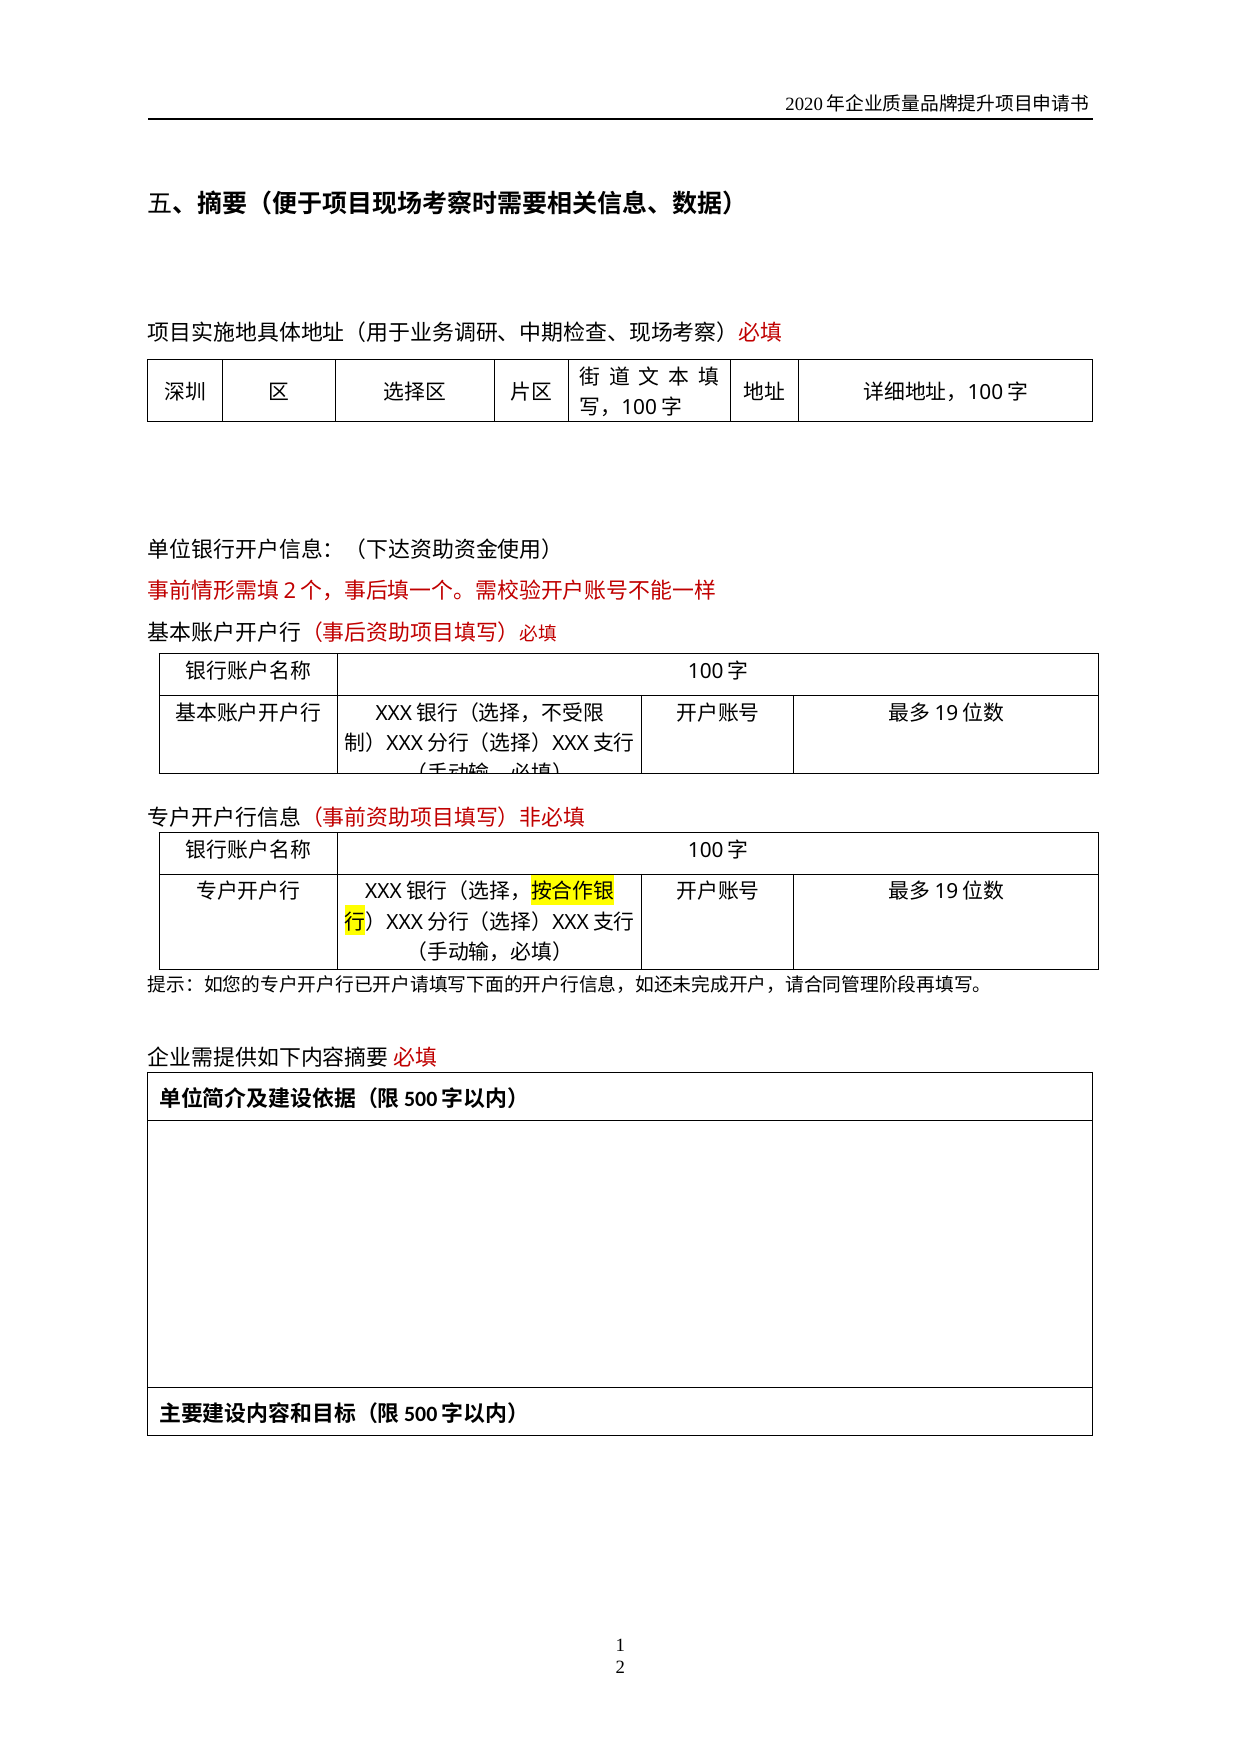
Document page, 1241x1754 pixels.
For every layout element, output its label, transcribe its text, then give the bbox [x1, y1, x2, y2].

table_cell 主要建设内容和目标（限500字以内） [148, 1388, 1092, 1435]
text 单位银行开户信息：（下达资助资金使用） [148, 529, 1093, 565]
table_cell XXX银行（选择，按合作银行）XXX分行（选择）XXX支行（手动输，必填） [338, 875, 641, 969]
table_cell 基本账户开户行 [160, 696, 337, 773]
table_cell XXX银行（选择，不受限制）XXX分行（选择）XXX支行（手动输，必填） [338, 696, 641, 773]
table_header 100字 [338, 654, 1098, 695]
table_cell 开户账号 [642, 875, 793, 969]
table_header 地址 [731, 360, 798, 421]
table_cell [148, 1121, 1092, 1387]
table_cell 最多19位数 [794, 875, 1098, 969]
table_header 片区 [495, 360, 568, 421]
text 事前情形需填2个，事后填一个。需校验开户账号不能一样 [148, 571, 1093, 606]
text 企业需提供如下内容摘要 必填 [148, 1040, 1093, 1072]
text 基本账户开户行（事后资助项目填写）必填 [148, 612, 1093, 647]
text 提示：如您的专户开户行已开户请填写下面的开户行信息，如还未完成开户，请合同管理阶段再填写。 [148, 970, 1093, 997]
table_header 单位简介及建设依据（限500字以内） [148, 1073, 1092, 1120]
table_header 选择区 [336, 360, 494, 421]
subtitle 五、摘要（便于项目现场考察时需要相关信息、数据） [148, 183, 1093, 219]
table_header 100字 [338, 833, 1098, 874]
table_header 银行账户名称 [160, 833, 337, 874]
table_header 详细地址，100字 [799, 360, 1092, 421]
table_cell 开户账号 [642, 696, 793, 773]
table_header 银行账户名称 [160, 654, 337, 695]
table_header 街道文本填写，100字 [569, 360, 730, 421]
table_header 深圳 [148, 360, 222, 421]
table_cell 最多19位数 [794, 696, 1098, 773]
table_cell 专户开户行 [160, 875, 337, 969]
table_header 区 [223, 360, 335, 421]
text 项目实施地具体地址（用于业务调研、中期检查、现场考察）必填 [148, 315, 1093, 347]
text 专户开户行信息（事前资助项目填写）非必填 [148, 800, 1093, 832]
